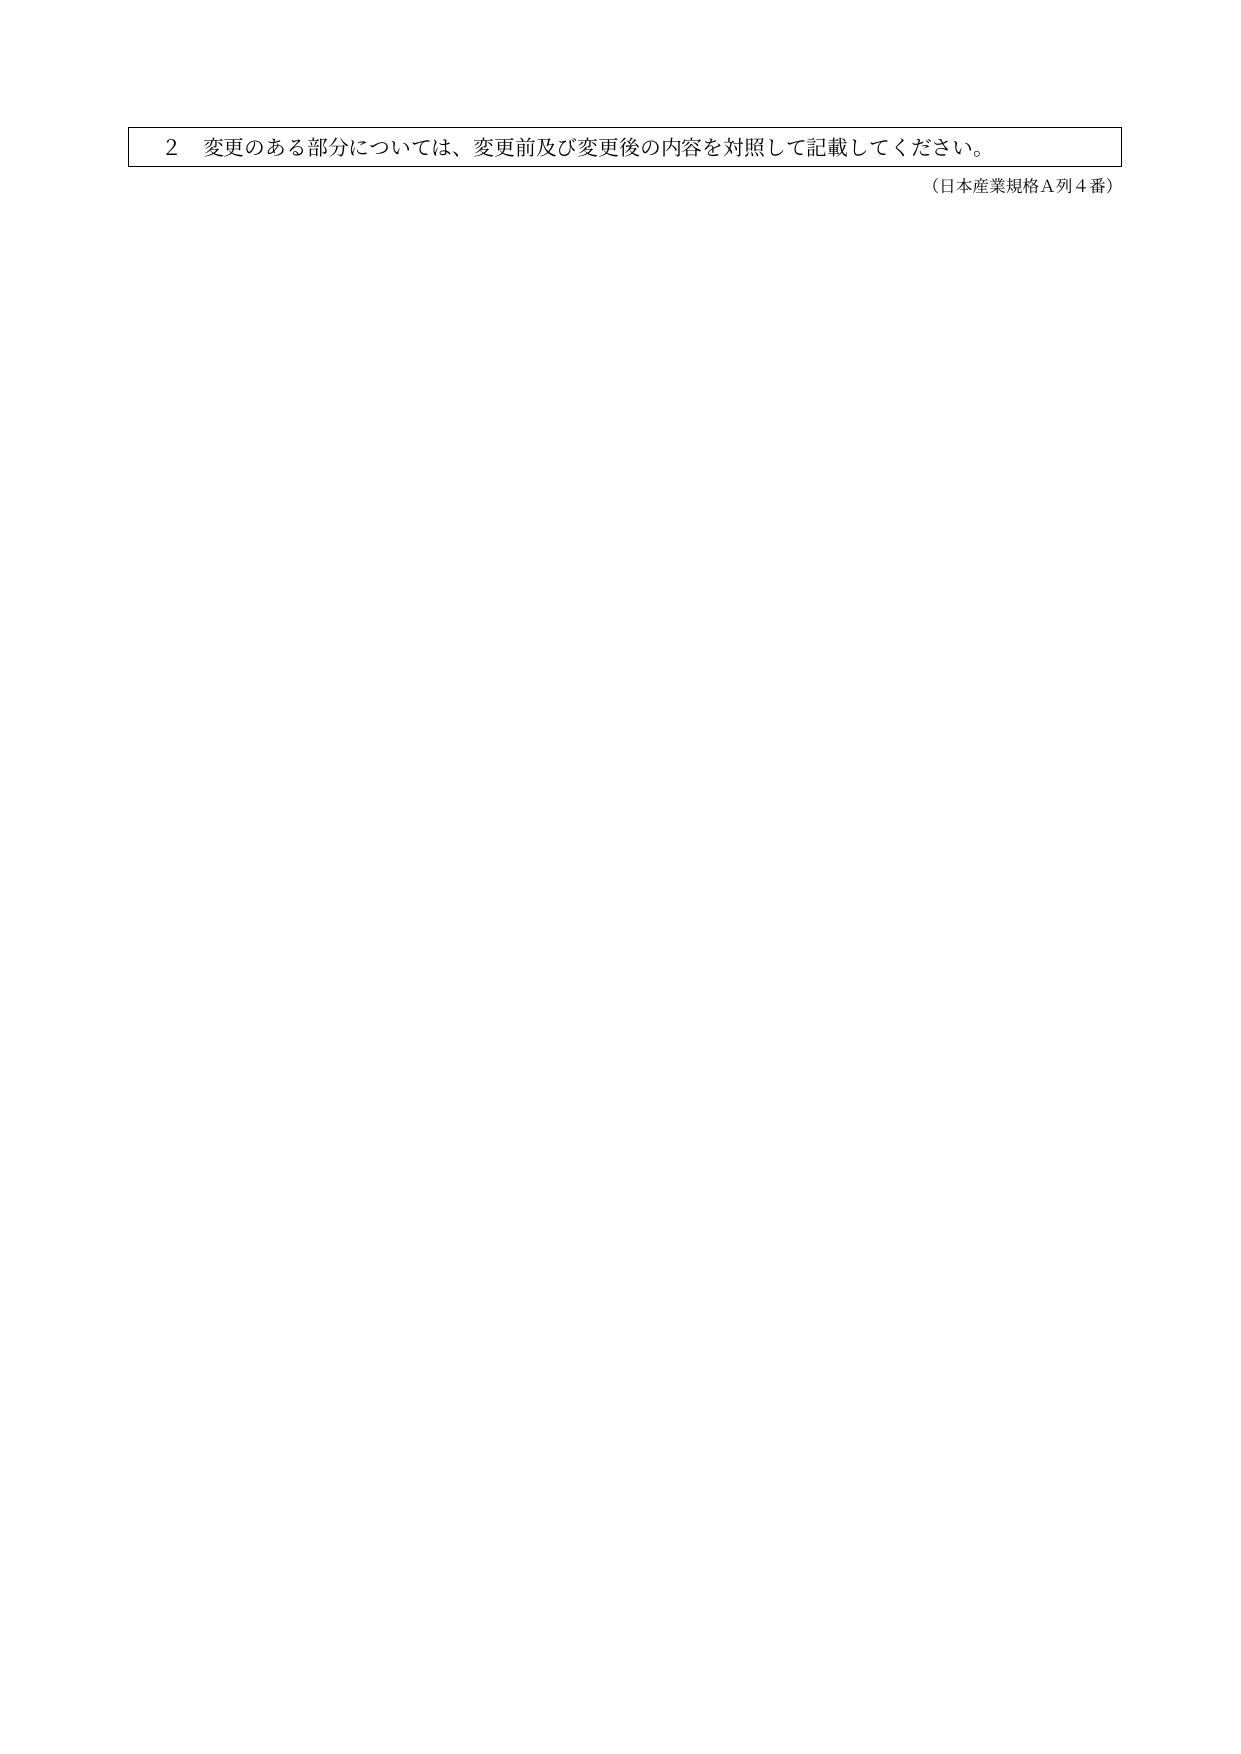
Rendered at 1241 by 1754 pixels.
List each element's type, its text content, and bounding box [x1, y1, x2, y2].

text （日本産業規格Ａ列４番） [118, 167, 1122, 204]
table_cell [129, 128, 1121, 166]
